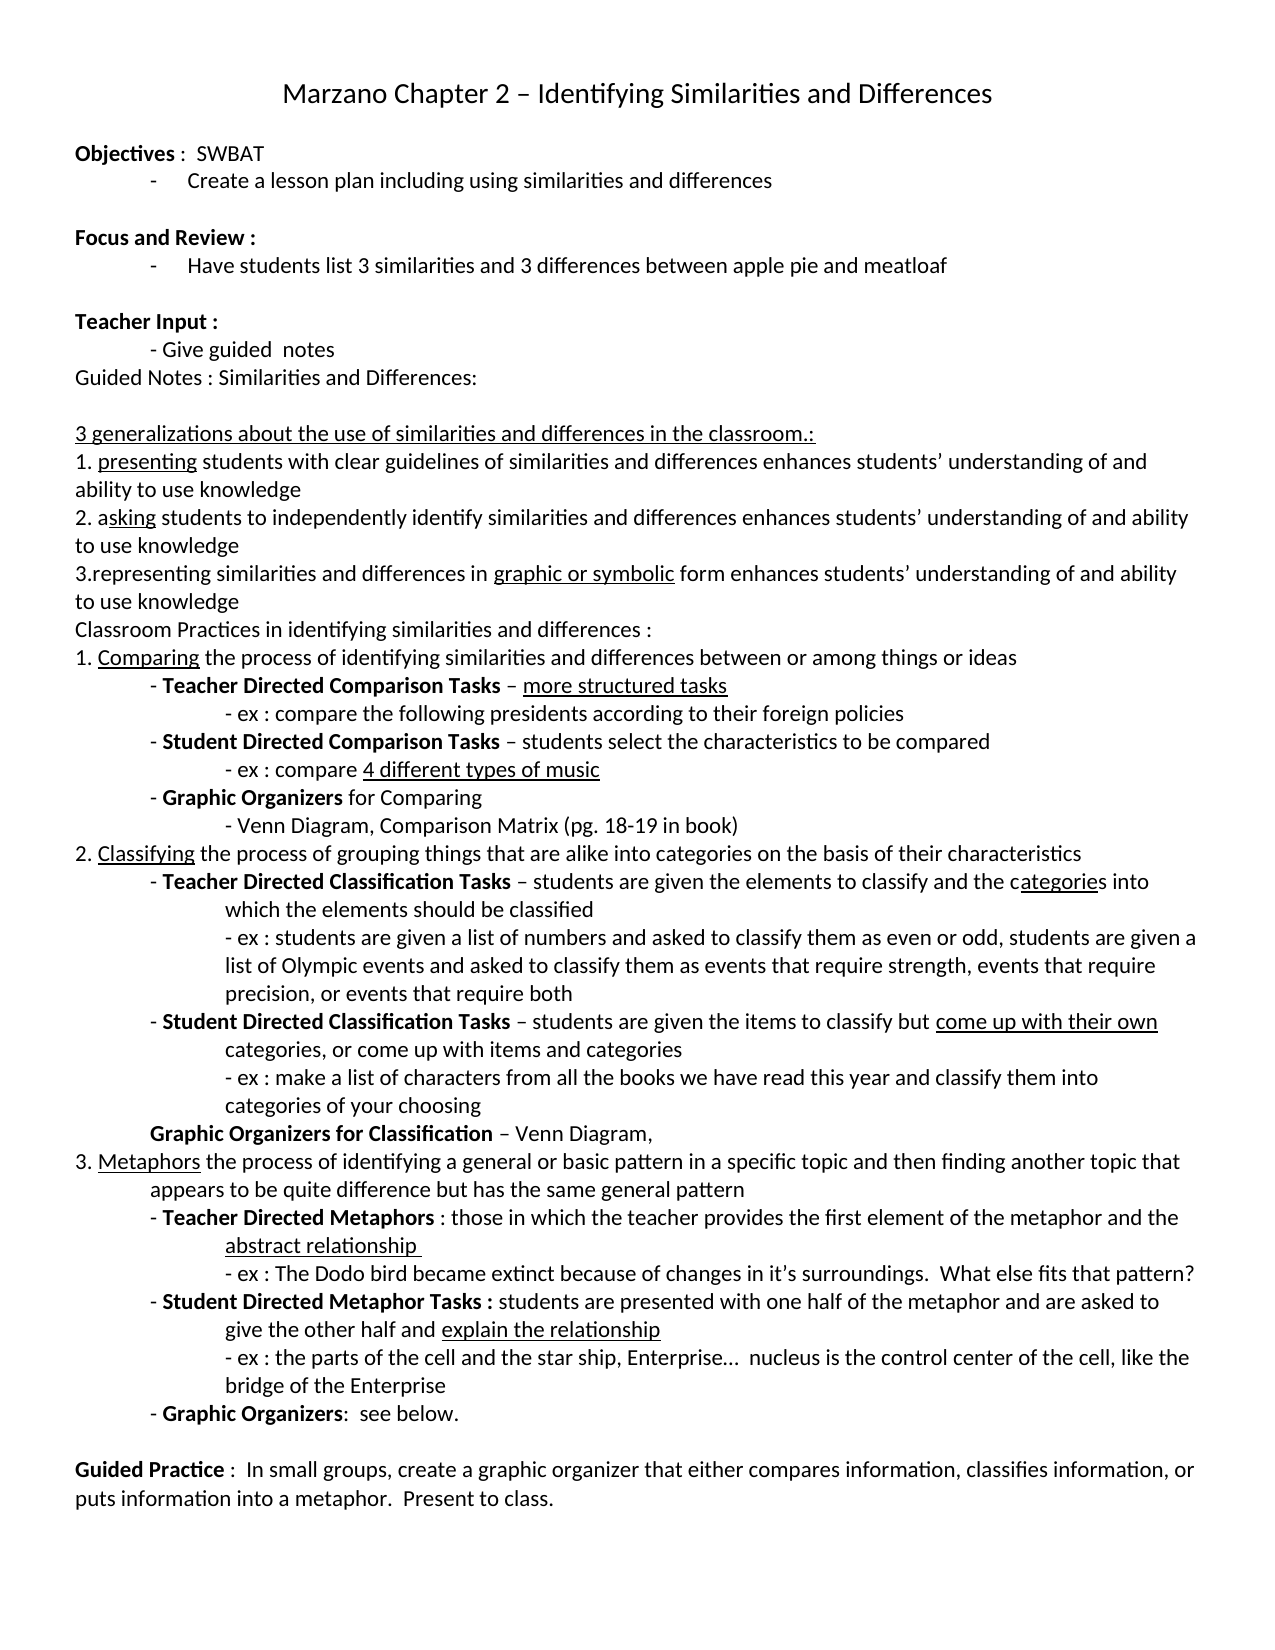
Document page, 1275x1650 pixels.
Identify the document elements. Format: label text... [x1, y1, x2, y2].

text list of Olympic events and asked to classify them as events that require strength, events that require [75, 951, 1200, 979]
text which the elements should be classified [75, 895, 1200, 923]
text - ex : students are given a list of numbers and asked to classify them as even or odd, students are given a [75, 923, 1200, 951]
text Objectives : SWBAT [75, 139, 1200, 167]
text Guided Notes : Similarities and Differences: [75, 363, 1200, 391]
text 2. Classifying the process of grouping things that are alike into categories on the basis of their characteristics [75, 839, 1200, 867]
text give the other half and explain the relationship [75, 1316, 1200, 1343]
text - Student Directed Comparison Tasks – students select the characteristics to be compared [75, 727, 1200, 755]
list Have students list 3 similarities and 3 differences between apple pie and meatloaf [150, 251, 1200, 279]
text - Give guided notes [75, 335, 1200, 363]
text Guided Practice : In small groups, create a graphic organizer that either compares information, classifies information, or puts information into a metaphor. Present to class. [75, 1456, 1200, 1512]
text - Teacher Directed Comparison Tasks – more structured tasks [75, 671, 1200, 699]
text appears to be quite difference but has the same general pattern [75, 1175, 1200, 1203]
text 3. Metaphors the process of identifying a general or basic pattern in a specific topic and then finding another topic that [75, 1147, 1200, 1175]
text Teacher Input : [75, 307, 1200, 335]
text Marzano Chapter 2 – Identifying Similarities and Differences [75, 75, 1200, 111]
text precision, or events that require both [75, 979, 1200, 1007]
list Create a lesson plan including using similarities and differences [150, 167, 1200, 195]
text Focus and Review : [75, 223, 1200, 251]
text 2. asking students to independently identify similarities and differences enhances students’ understanding of and ability to use knowledge [75, 503, 1200, 559]
text bridge of the Enterprise [75, 1372, 1200, 1399]
text Classroom Practices in identifying similarities and differences : [75, 615, 1200, 643]
text - ex : make a list of characters from all the books we have read this year and classify them into [75, 1063, 1200, 1091]
text categories of your choosing [75, 1091, 1200, 1119]
text - ex : The Dodo bird became extinct because of changes in it’s surroundings. What else fits that pattern? [75, 1259, 1200, 1287]
text - Venn Diagram, Comparison Matrix (pg. 18-19 in book) [75, 811, 1200, 839]
text 3.representing similarities and differences in graphic or symbolic form enhances students’ understanding of and ability to use knowledge [75, 559, 1200, 615]
text - Student Directed Classification Tasks – students are given the items to classify but come up with their own [75, 1007, 1200, 1035]
text - Teacher Directed Metaphors : those in which the teacher provides the first element of the metaphor and the [75, 1203, 1200, 1231]
text 1. presenting students with clear guidelines of similarities and differences enhances students’ understanding of and ability to use knowledge [75, 447, 1200, 503]
text 3 generalizations about the use of similarities and differences in the classroom.: [75, 419, 1200, 447]
text abstract relationship [75, 1231, 1200, 1259]
text - ex : compare 4 different types of music [75, 755, 1200, 783]
text - Student Directed Metaphor Tasks : students are presented with one half of the metaphor and are asked to [75, 1287, 1200, 1316]
text - ex : compare the following presidents according to their foreign policies [75, 699, 1200, 727]
text - Graphic Organizers for Comparing [75, 783, 1200, 811]
text - Teacher Directed Classification Tasks – students are given the elements to classify and the categories into [75, 867, 1200, 895]
text categories, or come up with items and categories [75, 1035, 1200, 1063]
text Graphic Organizers for Classification – Venn Diagram, [75, 1119, 1200, 1147]
text - Graphic Organizers: see below. [75, 1399, 1200, 1428]
text - ex : the parts of the cell and the star ship, Enterprise… nucleus is the control center of the cell, like the [75, 1343, 1200, 1372]
text 1. Comparing the process of identifying similarities and differences between or among things or ideas [75, 643, 1200, 671]
